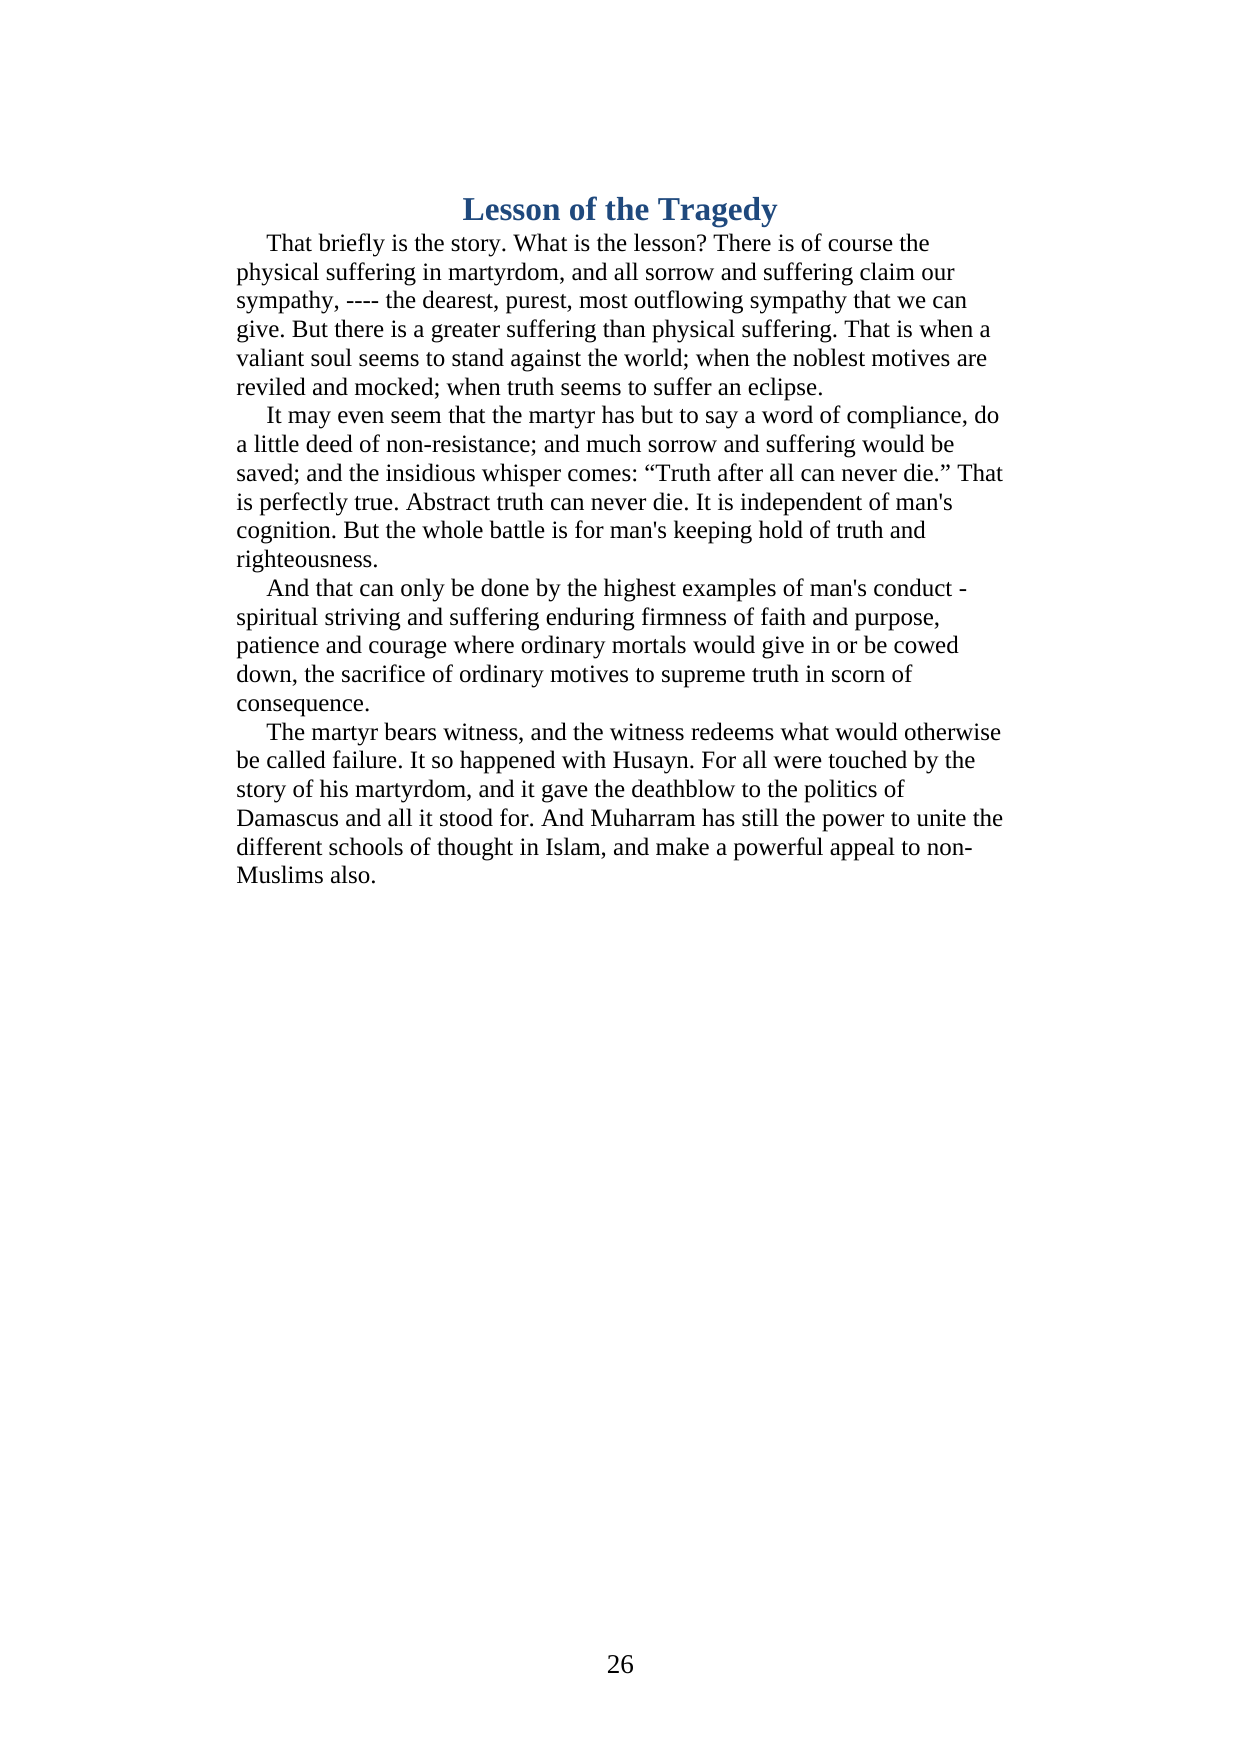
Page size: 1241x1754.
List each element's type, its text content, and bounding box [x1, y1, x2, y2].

text That briefly is the story. What is the lesson? There is of course the physical suffering in martyrdom, and all sorrow and suffering claim our sympathy, ---- the dearest, purest, most outflowing sympathy that we can give. But there is a greater suffering than physical suffering. That is when a valiant soul seems to stand against the world; when the noblest motives are reviled and mocked; when truth seems to suffer an eclipse. [236, 228, 1004, 401]
text And that can only be done by the highest examples of man's conduct - spiritual striving and suffering enduring firmness of faith and purpose, patience and courage where ordinary mortals would give in or be cowed down, the sacrifice of ordinary motives to supreme truth in scorn of consequence. [236, 573, 1004, 717]
subtitle Lesson of the Tragedy [236, 190, 1004, 228]
text The martyr bears witness, and the witness redeems what would otherwise be called failure. It so happened with Husayn. For all were touched by the story of his martyrdom, and it gave the deathblow to the politics of Damascus and all it stood for. And Muharram has still the power to unite the different schools of thought in Islam, and make a powerful appeal to non-Muslims also. [236, 717, 1004, 889]
text It may even seem that the martyr has but to say a word of compliance, do a little deed of non-resistance; and much sorrow and suffering would be saved; and the insidious whisper comes: “Truth after all can never die.” That is perfectly true. Abstract truth can never die. It is independent of man's cognition. But the whole battle is for man's keeping hold of truth and righteousness. [236, 401, 1004, 573]
